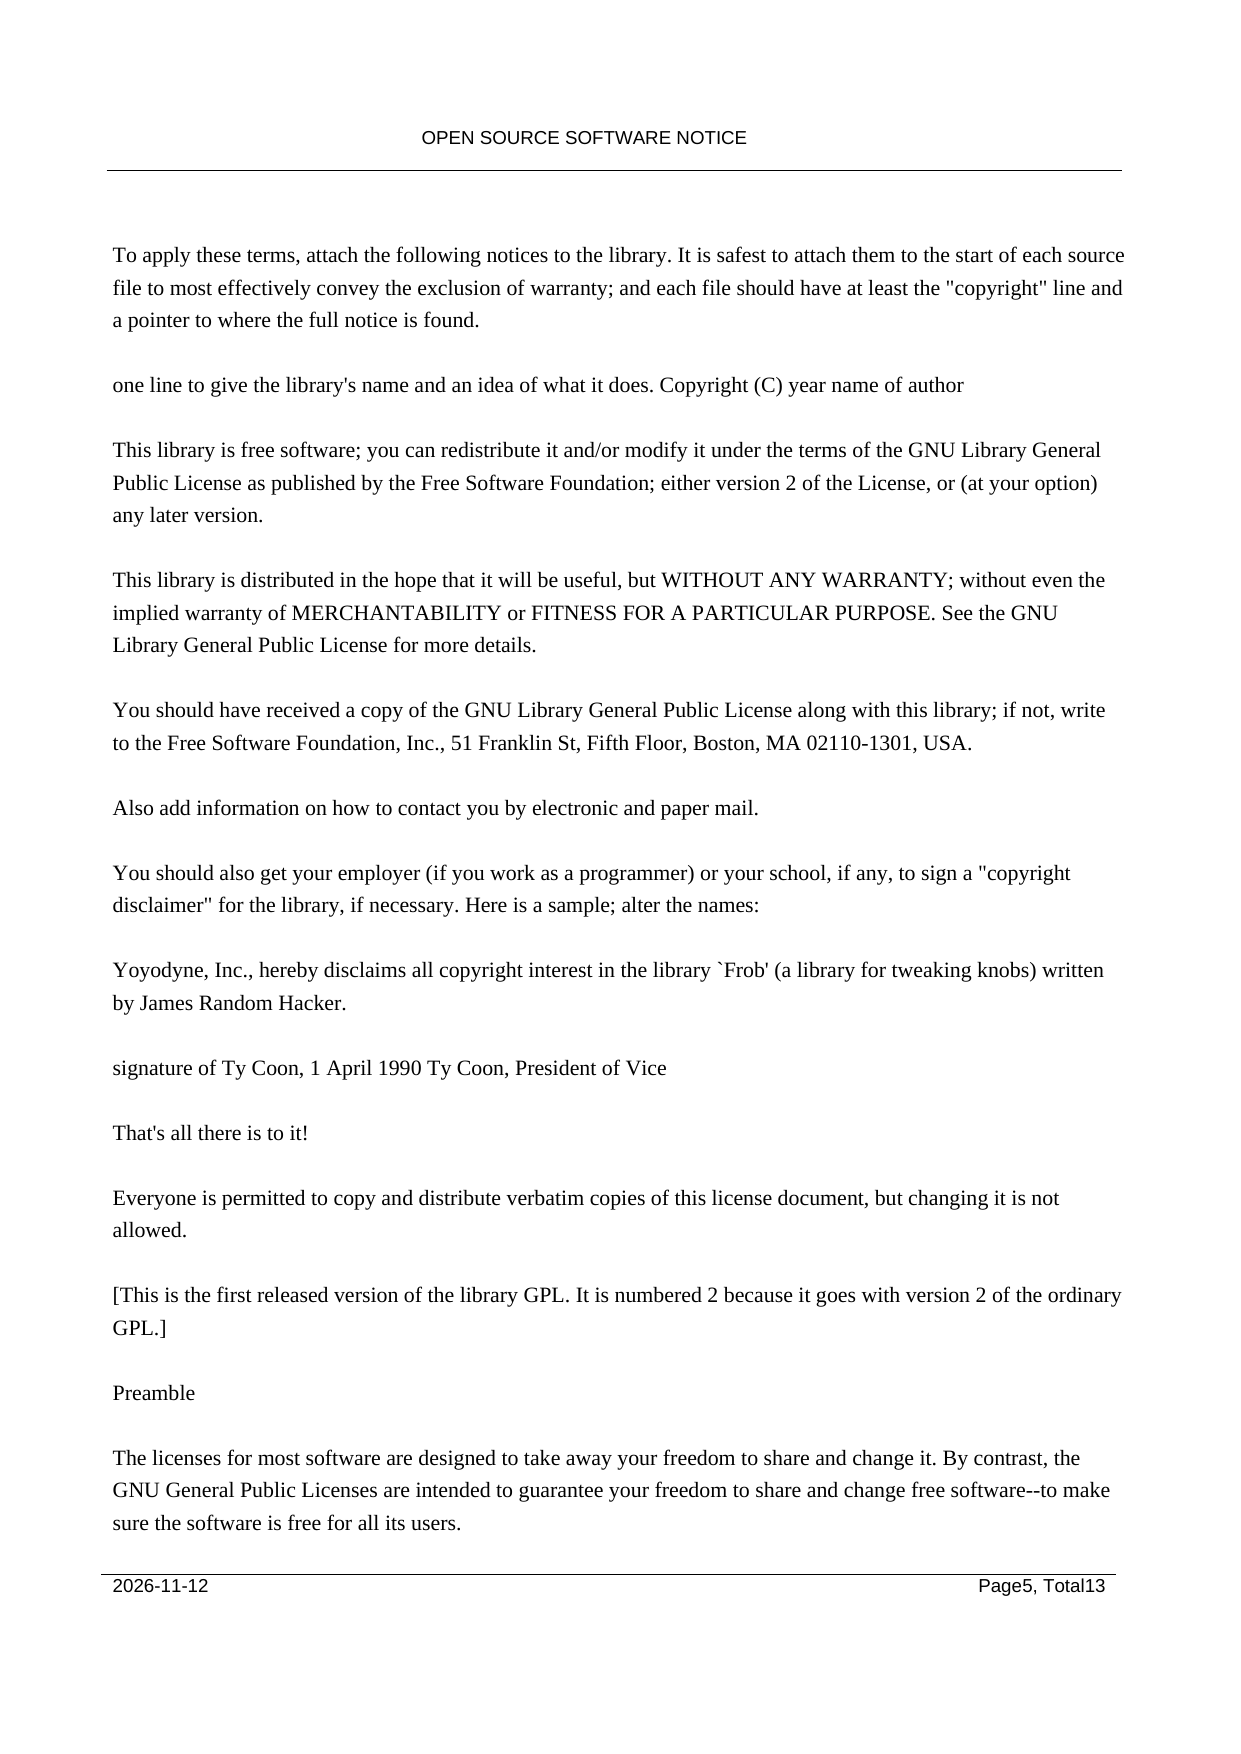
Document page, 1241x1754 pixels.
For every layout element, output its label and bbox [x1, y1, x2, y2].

text [112, 206, 1128, 1539]
